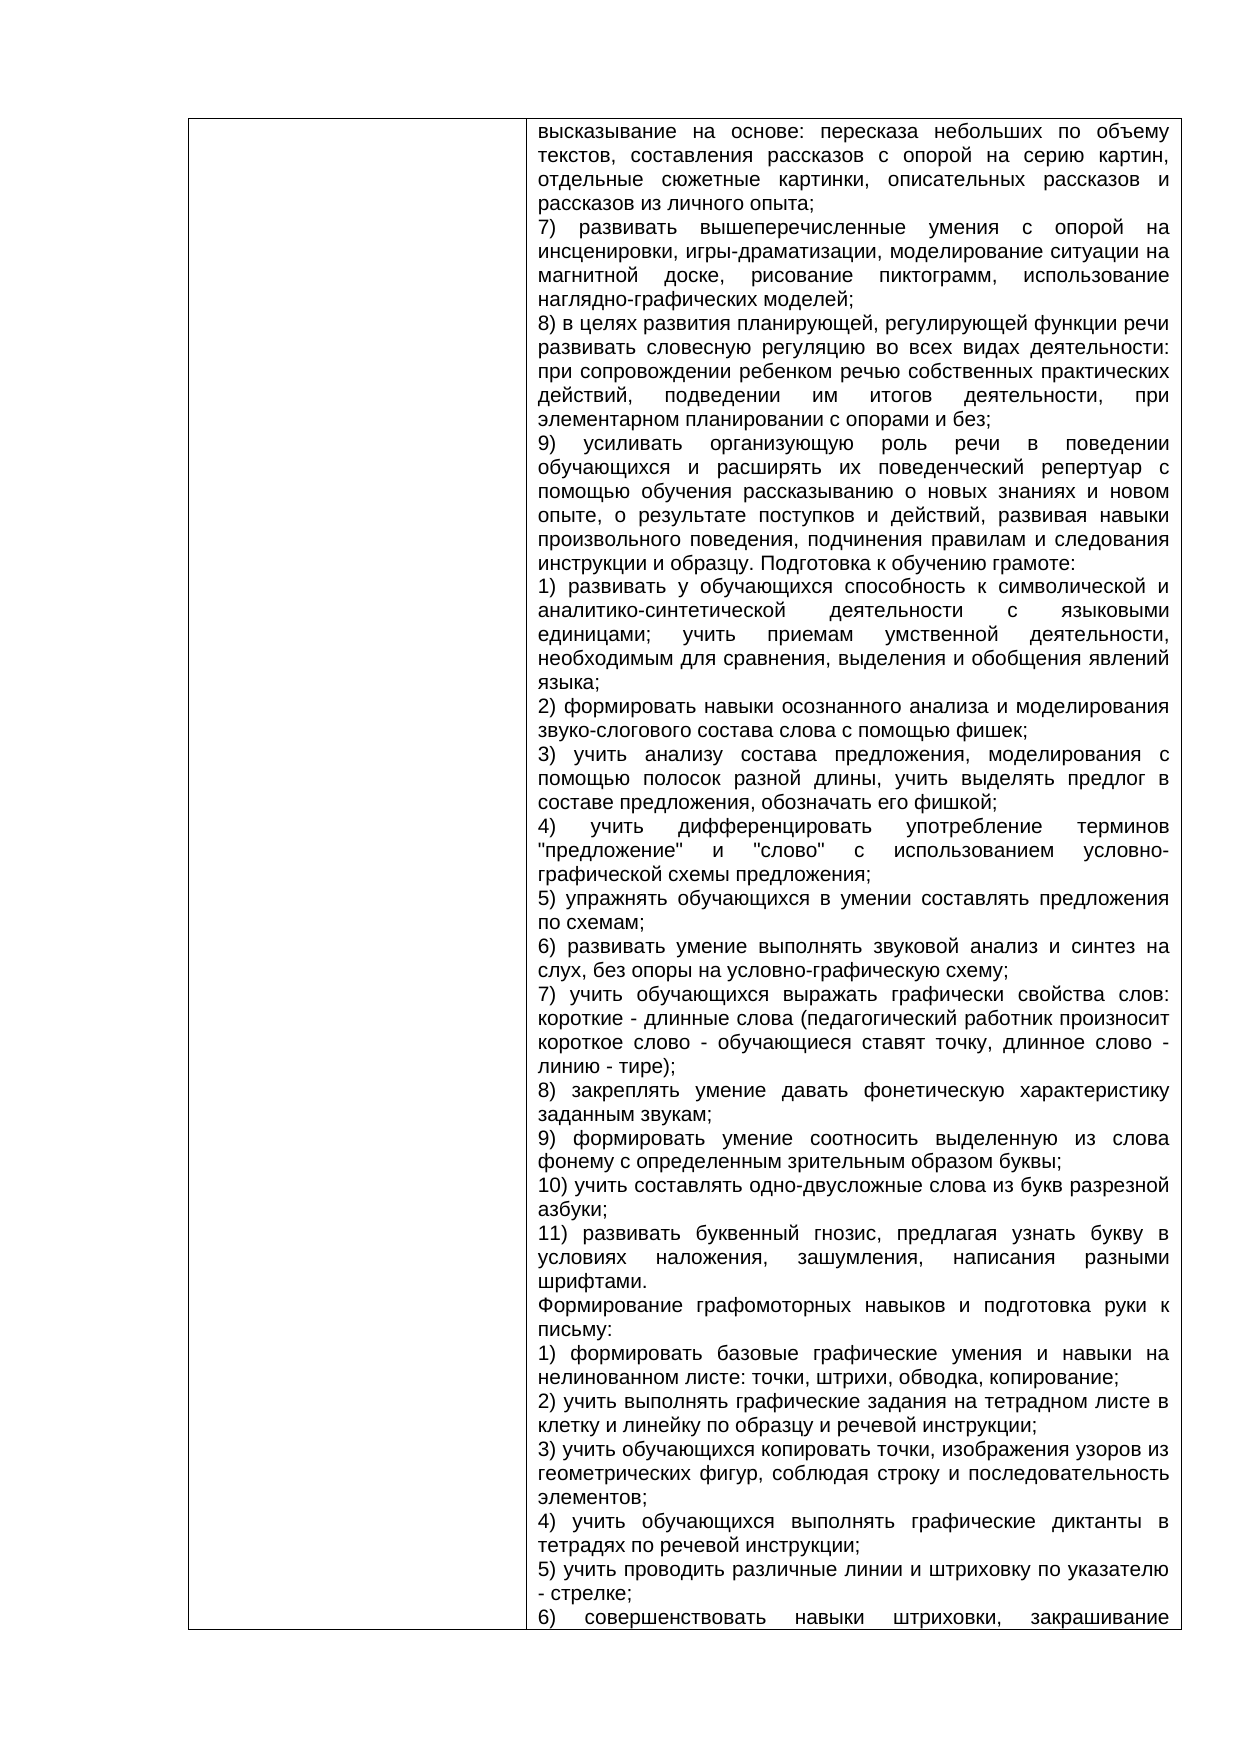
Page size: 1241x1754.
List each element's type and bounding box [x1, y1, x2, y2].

table_cell [189, 119, 526, 1628]
table_cell [527, 119, 1181, 1628]
